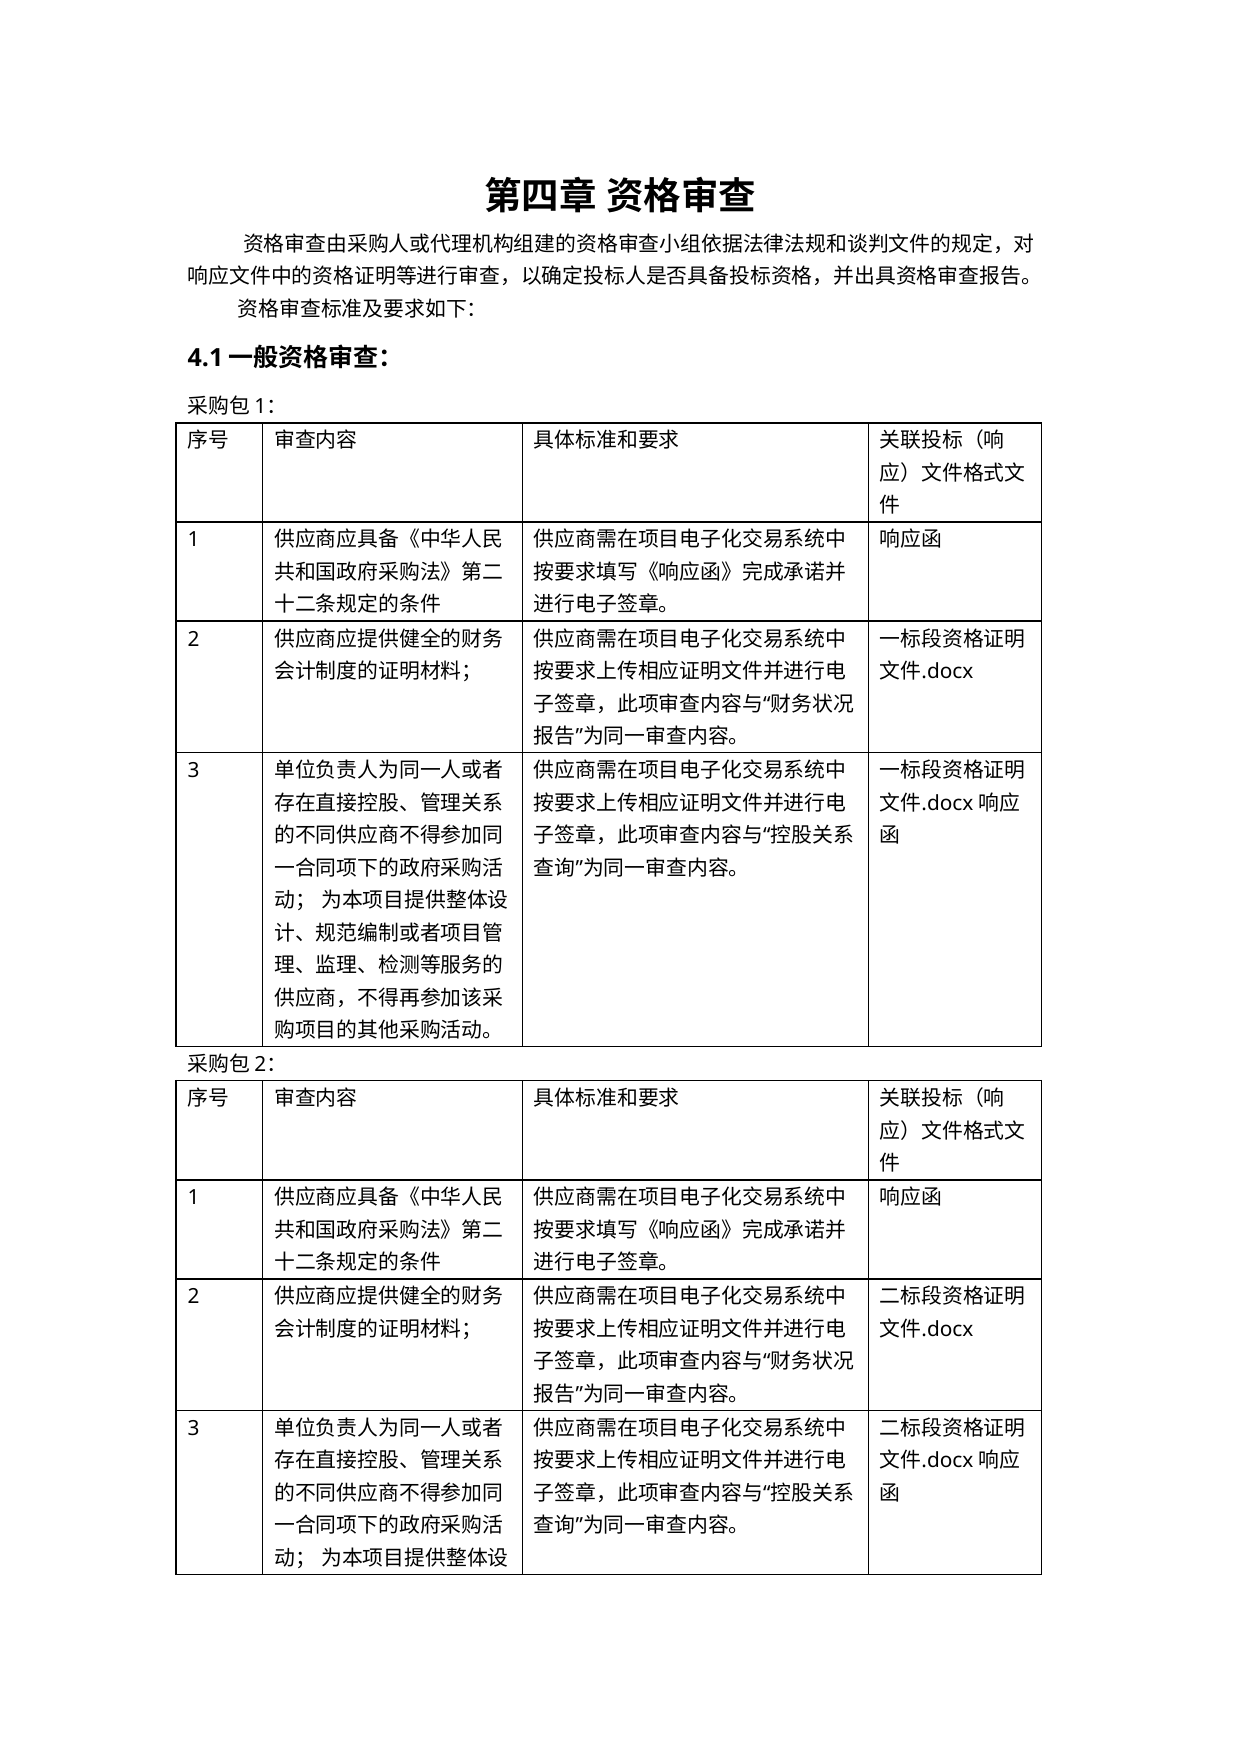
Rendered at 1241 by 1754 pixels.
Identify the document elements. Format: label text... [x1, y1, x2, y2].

table_header 具体标准和要求 [523, 1081, 868, 1179]
text 采购包1： [187, 389, 1053, 422]
table_cell 1 [177, 1181, 262, 1278]
table_cell 响应函 [869, 523, 1041, 620]
table_cell 供应商应提供健全的财务会计制度的证明材料； [263, 622, 522, 752]
table_header 审查内容 [263, 424, 522, 521]
text 资格审查由采购人或代理机构组建的资格审查小组依据法律法规和谈判文件的规定，对响应文件中的资格证明等进行审查，以确定投标人是否具备投标资格，并出具资格审查报告。 [187, 227, 1053, 292]
table_cell 供应商应具备《中华人民共和国政府采购法》第二十二条规定的条件 [263, 523, 522, 620]
table_header 审查内容 [263, 1081, 522, 1179]
table_cell 供应商应提供健全的财务会计制度的证明材料； [263, 1280, 522, 1409]
table_cell 供应商需在项目电子化交易系统中按要求上传相应证明文件并进行电子签章，此项审查内容与“财务状况报告”为同一审查内容。 [523, 622, 868, 752]
table_header 具体标准和要求 [523, 424, 868, 521]
table_cell 供应商需在项目电子化交易系统中按要求上传相应证明文件并进行电子签章，此项审查内容与“控股关系查询”为同一审查内容。 [523, 753, 868, 1046]
table_cell 1 [177, 523, 262, 620]
table_cell 供应商需在项目电子化交易系统中按要求填写《响应函》完成承诺并进行电子签章。 [523, 1181, 868, 1278]
table_header 关联投标（响应）文件格式文件 [869, 1081, 1041, 1179]
table_header 关联投标（响应）文件格式文件 [869, 424, 1041, 521]
table_cell 2 [177, 1280, 262, 1409]
table_cell 响应函 [869, 1181, 1041, 1278]
table_header 序号 [177, 424, 262, 521]
table_cell 供应商需在项目电子化交易系统中按要求上传相应证明文件并进行电子签章，此项审查内容与“财务状况报告”为同一审查内容。 [523, 1280, 868, 1409]
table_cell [263, 1411, 522, 1573]
text 采购包2： [187, 1047, 1053, 1080]
table_cell 一标段资格证明文件.docx [869, 622, 1041, 752]
table_cell 单位负责人为同一人或者存在直接控股、管理关系的不同供应商不得参加同一合同项下的政府采购活动； 为本项目提供整体设计、规范编制或者项目管理、监理、检测等服务的供应商，不得再参加该采购项目的其他采购活动。 [263, 753, 522, 1046]
table_cell 2 [177, 622, 262, 752]
table_cell 供应商应具备《中华人民共和国政府采购法》第二十二条规定的条件 [263, 1181, 522, 1278]
table_cell 3 [177, 753, 262, 1046]
text 第四章 资格审查 [187, 162, 1053, 227]
table_header 序号 [177, 1081, 262, 1179]
table_cell 供应商需在项目电子化交易系统中按要求填写《响应函》完成承诺并进行电子签章。 [523, 523, 868, 620]
table_cell 一标段资格证明文件.docx 响应函 [869, 753, 1041, 1046]
table_cell 3 [177, 1411, 262, 1573]
text 4.1一般资格审查： [187, 324, 1053, 389]
table_cell 二标段资格证明文件.docx 响应函 [869, 1411, 1041, 1573]
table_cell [523, 1411, 868, 1573]
table_cell 二标段资格证明文件.docx [869, 1280, 1041, 1409]
text 资格审查标准及要求如下： [187, 292, 1053, 324]
